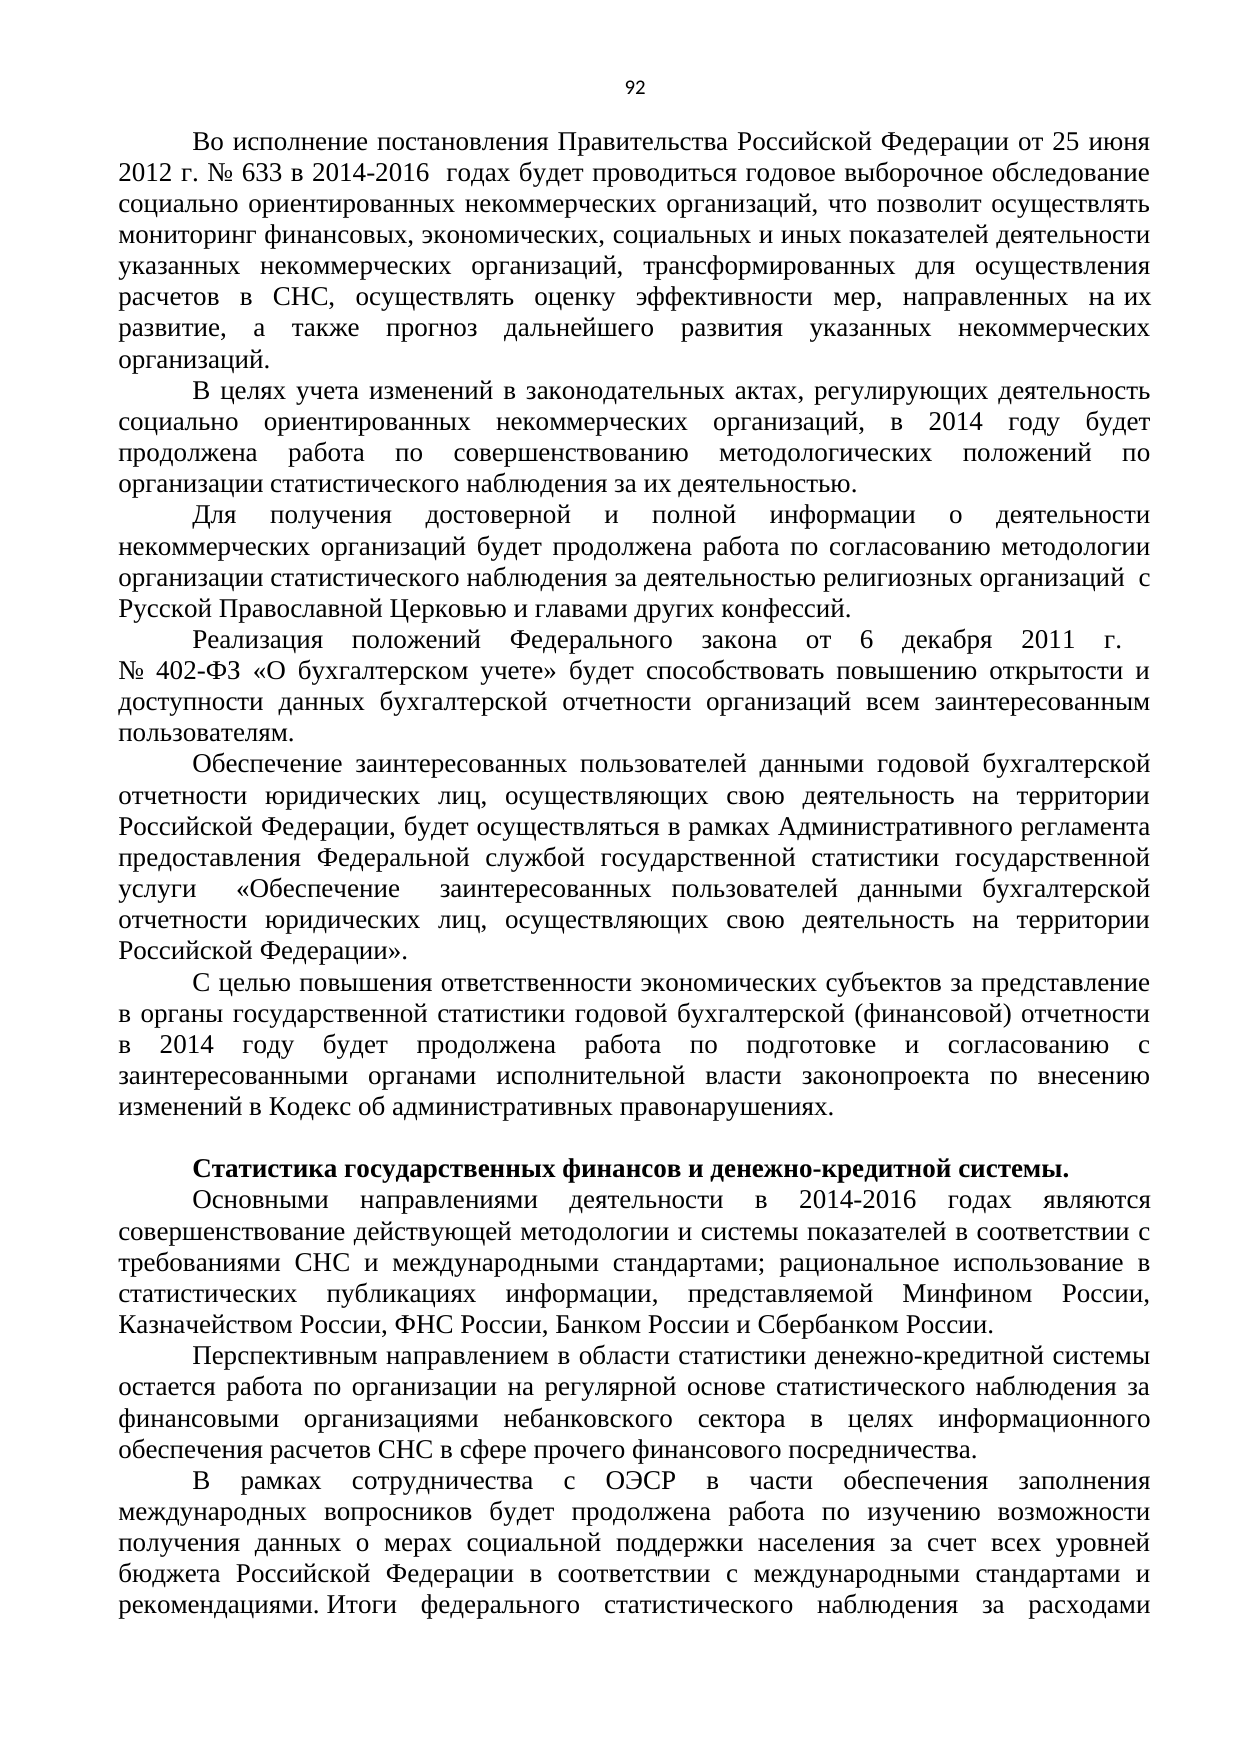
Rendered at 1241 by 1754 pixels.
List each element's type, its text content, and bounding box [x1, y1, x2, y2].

text Для получения достоверной и полной информации о деятельности некоммерческих организаций будет продолжена работа по согласованию методологии организации статистического наблюдения за деятельностью религиозных организаций с Русской Православной Церковью и главами других конфессий. [118, 498, 1152, 623]
text Реализация положений Федерального закона от 6 декабря 2011 г. № 402-ФЗ «О бухгалтерском учете» будет способствовать повышению открытости и доступности данных бухгалтерской отчетности организаций всем заинтересованным пользователям. [118, 623, 1152, 748]
text Обеспечение заинтересованных пользователей данными годовой бухгалтерской отчетности юридических лиц, осуществляющих свою деятельность на территории Российской Федерации, будет осуществляться в рамках Административного регламента предоставления Федеральной службой государственной статистики государственной услуги «Обеспечение заинтересованных пользователей данными бухгалтерской отчетности юридических лиц, осуществляющих свою деятельность на территории Российской Федерации». [118, 748, 1152, 966]
text Перспективным направлением в области статистики денежно-кредитной системы остается работа по организации на регулярной основе статистического наблюдения за финансовыми организациями небанковского сектора в целях информационного обеспечения расчетов СНС в сфере прочего финансового посредничества. [118, 1339, 1152, 1464]
text Основными направлениями деятельности в 2014-2016 годах являются совершенствование действующей методологии и системы показателей в соответствии с требованиями СНС и международными стандартами; рациональное использование в статистических публикациях информации, представляемой Минфином России, Казначейством России, ФНС России, Банком России и Сбербанком России. [118, 1184, 1152, 1339]
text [118, 1464, 1152, 1620]
text С целью повышения ответственности экономических субъектов за представление в органы государственной статистики годовой бухгалтерской (финансовой) отчетности в 2014 году будет продолжена работа по подготовке и согласованию с заинтересованными органами исполнительной власти законопроекта по внесению изменений в Кодекс об административных правонарушениях. [118, 966, 1152, 1121]
text Статистика государственных финансов и денежно-кредитной системы. [118, 1152, 1152, 1184]
text Во исполнение постановления Правительства Российской Федерации от 25 июня 2012 г. № 633 в 2014-2016 годах будет проводиться годовое выборочное обследование социально ориентированных некоммерческих организаций, что позволит осуществлять мониторинг финансовых, экономических, социальных и иных показателей деятельности указанных некоммерческих организаций, трансформированных для осуществления расчетов в СНС, осуществлять оценку эффективности мер, направленных на их развитие, а также прогноз дальнейшего развития указанных некоммерческих организаций. [118, 125, 1152, 374]
text В целях учета изменений в законодательных актах, регулирующих деятельность социально ориентированных некоммерческих организаций, в 2014 году будет продолжена работа по совершенствованию методологических положений по организации статистического наблюдения за их деятельностью. [118, 374, 1152, 498]
